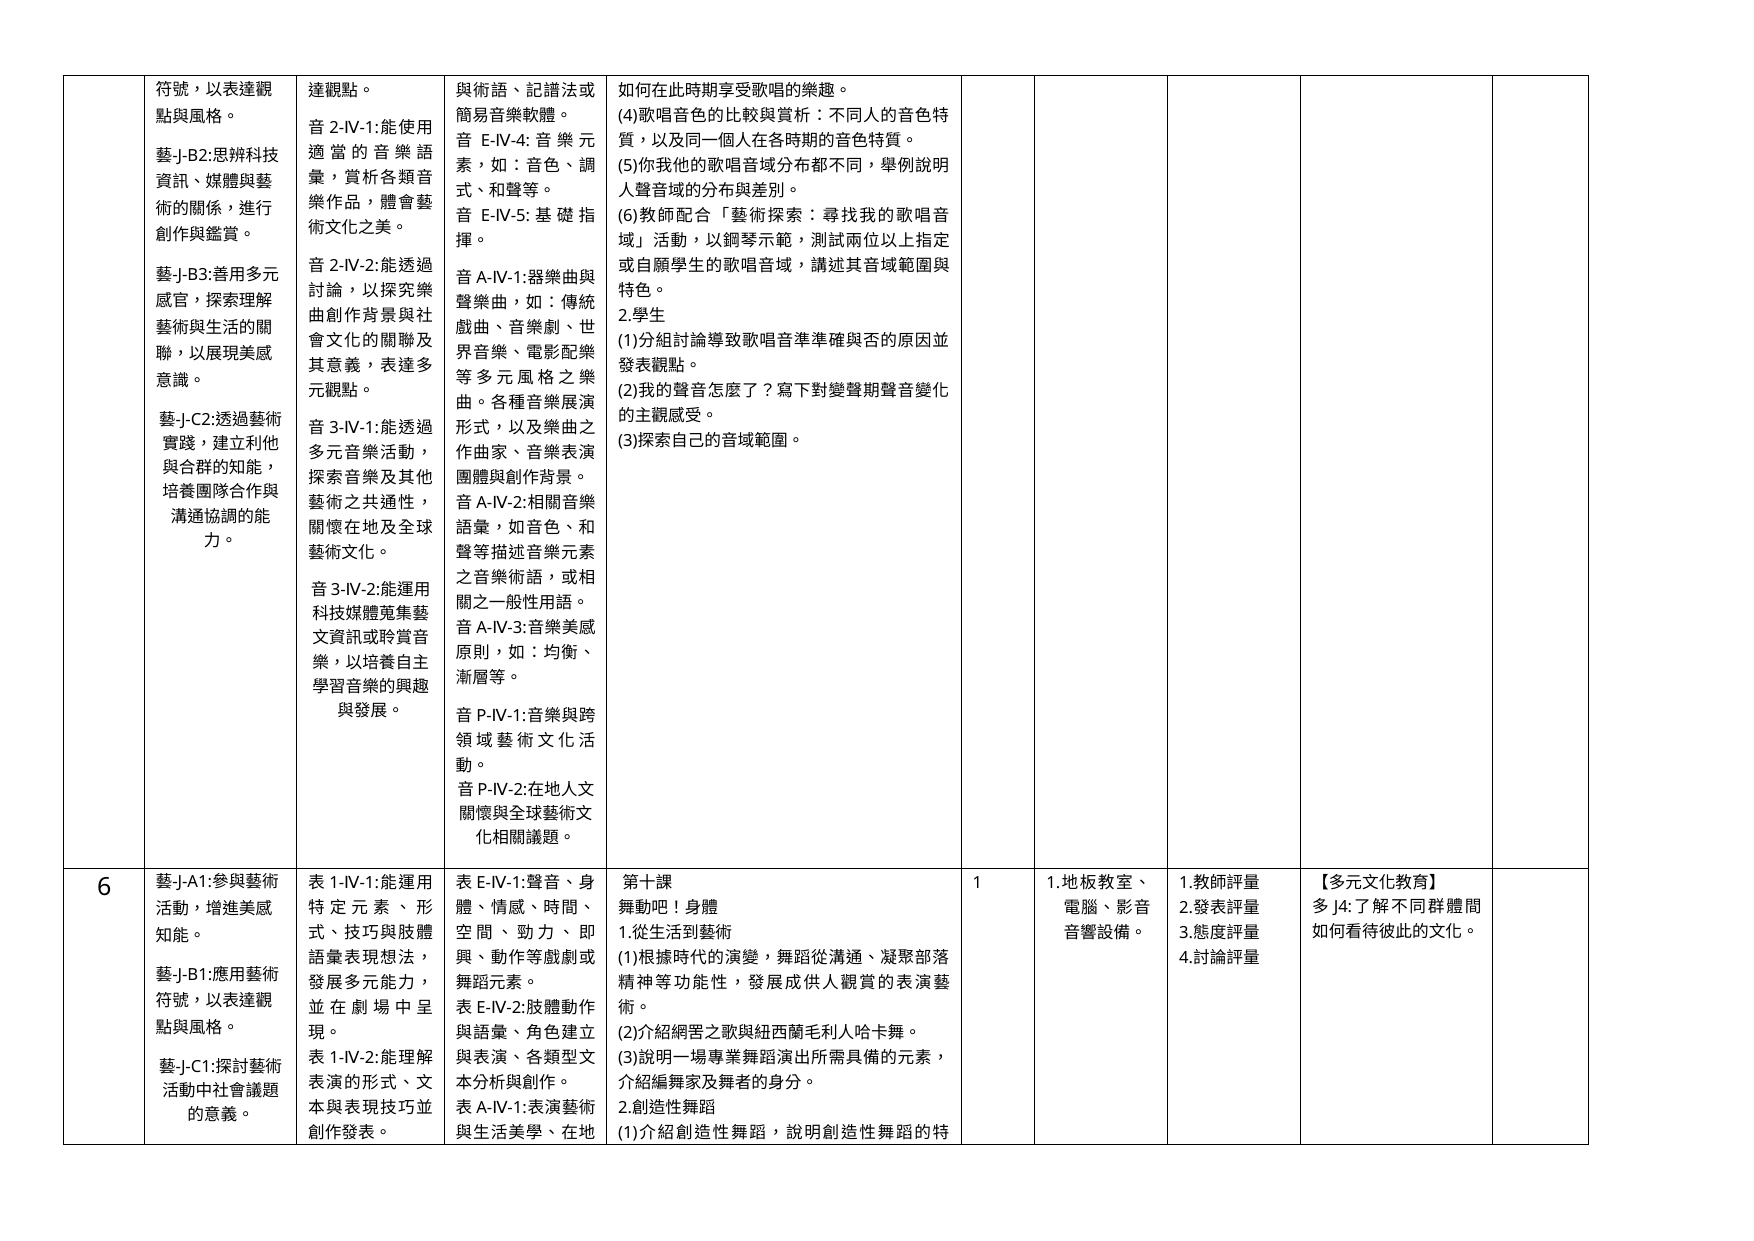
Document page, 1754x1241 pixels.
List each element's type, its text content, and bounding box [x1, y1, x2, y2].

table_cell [607, 869, 961, 1144]
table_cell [1301, 869, 1492, 1144]
table_cell 6 [64, 76, 144, 867]
table_cell [1493, 76, 1588, 867]
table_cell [297, 76, 444, 867]
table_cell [1035, 76, 1167, 867]
table_cell 6 [64, 869, 144, 1144]
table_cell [145, 869, 296, 1144]
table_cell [145, 76, 296, 867]
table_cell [607, 76, 961, 867]
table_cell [1301, 76, 1492, 867]
table_cell 1 [962, 869, 1034, 1144]
table_cell 1 [962, 76, 1034, 867]
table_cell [445, 869, 606, 1144]
table_cell [1493, 869, 1588, 1144]
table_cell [1168, 76, 1300, 867]
table_cell 1.地板教室、電腦、影音音響設備。 [1035, 869, 1167, 1144]
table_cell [1168, 869, 1300, 1144]
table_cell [297, 869, 444, 1144]
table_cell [445, 76, 606, 867]
